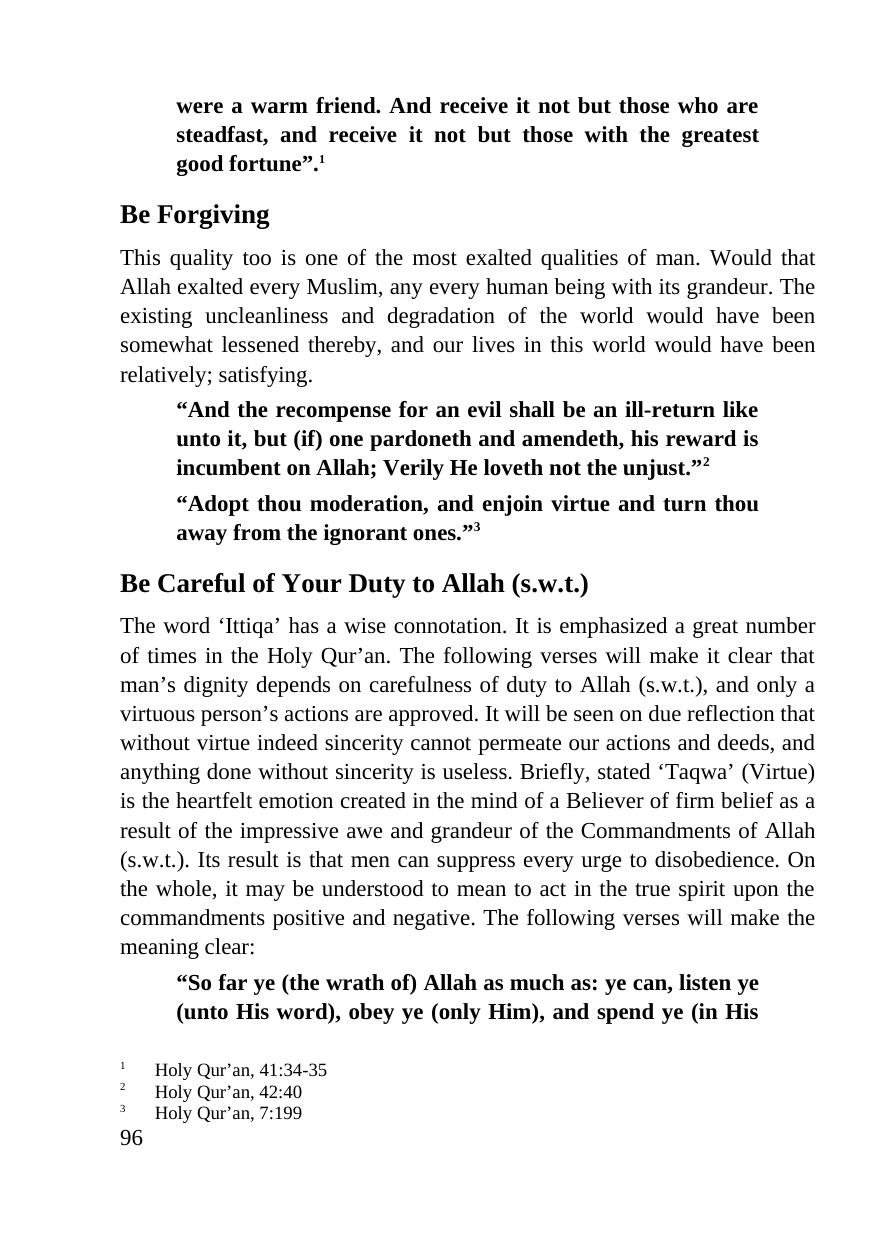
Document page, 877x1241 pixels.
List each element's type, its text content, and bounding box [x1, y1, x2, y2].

text The word ‘Ittiqa’ has a wise connotation. It is emphasized a great number of times in the Holy Qur’an. The following verses will make it clear that man’s dignity depends on carefulness of duty to Allah (s.w.t.), and only a virtuous person’s actions are approved. It will be seen on due reflection that without virtue indeed sincerity cannot permeate our actions and deeds, and anything done without sincerity is useless. Briefly, stated ‘Taqwa’ (Virtue) is the heartfelt emotion created in the mind of a Believer of firm belief as a result of the impressive awe and grandeur of the Commandments of Allah (s.w.t.). Its result is that men can suppress every urge to disobedience. On the whole, it may be understood to mean to act in the true spirit upon the commandments positive and negative. The following verses will make the meaning clear: [120, 611, 817, 961]
text “Adopt thou moderation, and enjoin virtue and turn thou away from the ignorant ones.” [176, 488, 760, 546]
subtitle Be Careful of Your Duty to Allah (s.w.t.) [120, 567, 817, 598]
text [176, 967, 760, 1025]
text “And the recompense for an evil shall be an ill-return like unto it, but (if) one pardoneth and amendeth, his reward is incumbent on Allah; Verily He loveth not the unjust.” [176, 394, 760, 482]
subtitle Be Forgiving [120, 198, 817, 229]
text This quality too is one of the most exalted qualities of man. Would that Allah exalted every Muslim, any every human being with its grandeur. The existing uncleanliness and degradation of the world would have been somewhat lessened thereby, and our lives in this world would have been relatively; satisfying. [120, 242, 817, 388]
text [176, 90, 760, 177]
